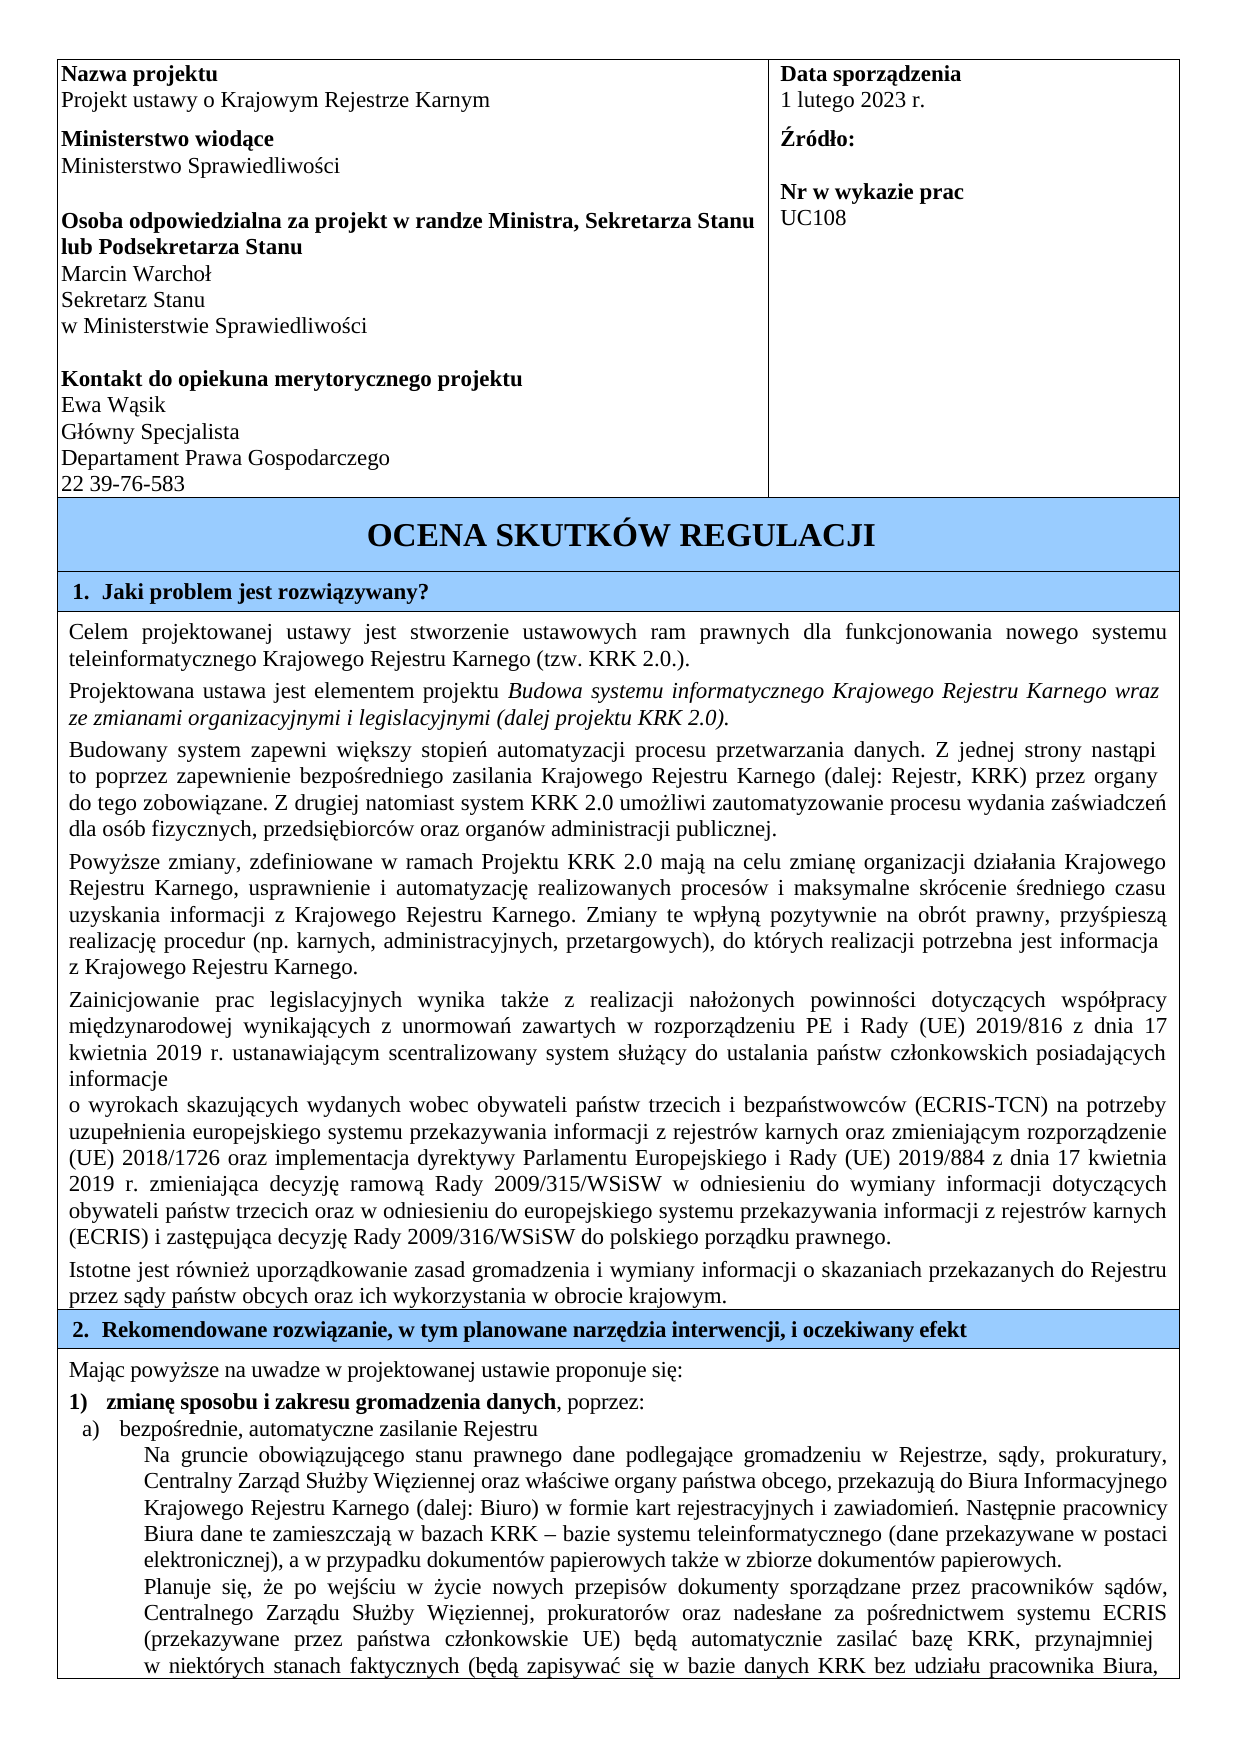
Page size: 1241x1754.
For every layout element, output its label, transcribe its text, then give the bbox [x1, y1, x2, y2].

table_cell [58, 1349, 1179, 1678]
table_header Data sporządzenia 1 lutego 2023 r. Źródło: Nr w wykazie prac UC108 [769, 60, 1179, 497]
table_cell Jaki problem jest rozwiązywany? [58, 572, 1179, 611]
table_cell OCENA SKUTKÓW REGULACJI [58, 498, 1179, 571]
table_header Nazwa projektu Projekt ustawy o Krajowym Rejestrze Karnym Ministerstwo wiodące Ministerstwo Sprawiedliwości Osoba odpowiedzialna za projekt w randze Ministra, Sekretarza Stanu lub Podsekretarza Stanu Marcin Warchoł Sekretarz Stanu w Ministerstwie Sprawiedliwości Kontakt do opiekuna merytorycznego projektu Ewa Wąsik Główny Specjalista Departament Prawa Gospodarczego 22 39-76-583 [58, 60, 768, 497]
table_cell Rekomendowane rozwiązanie, w tym planowane narzędzia interwencji, i oczekiwany efekt [58, 1310, 1179, 1348]
table_cell Celem projektowanej ustawy jest stworzenie ustawowych ram prawnych dla funkcjonowania nowego systemu teleinformatycznego Krajowego Rejestru Karnego (tzw. KRK 2.0.). Projektowana ustawa jest elementem projektu Budowa systemu informatycznego Krajowego Rejestru Karnego wraz ze zmianami organizacyjnymi i legislacyjnymi (dalej projektu KRK 2.0). Budowany system zapewni większy stopień automatyzacji procesu przetwarzania danych. Z jednej strony nastąpi to poprzez zapewnienie bezpośredniego zasilania Krajowego Rejestru Karnego (dalej: Rejestr, KRK) przez organy do tego zobowiązane. Z drugiej natomiast system KRK 2.0 umożliwi zautomatyzowanie procesu wydania zaświadczeń dla osób fizycznych, przedsiębiorców oraz organów administracji publicznej. Powyższe zmiany, zdefiniowane w ramach Projektu KRK 2.0 mają na celu zmianę organizacji działania Krajowego Rejestru Karnego, usprawnienie i automatyzację realizowanych procesów i maksymalne skrócenie średniego czasu uzyskania informacji z Krajowego Rejestru Karnego. Zmiany te wpłyną pozytywnie na obrót prawny, przyśpieszą realizację procedur (np. karnych, administracyjnych, przetargowych), do których realizacji potrzebna jest informacja z Krajowego Rejestru Karnego. Zainicjowanie prac legislacyjnych wynika także z realizacji nałożonych powinności dotyczących współpracy międzynarodowej wynikających z unormowań zawartych w rozporządzeniu PE i Rady (UE) 2019/816 z dnia 17 kwietnia 2019 r. ustanawiającym scentralizowany system służący do ustalania państw członkowskich posiadających informacje o wyrokach skazujących wydanych wobec obywateli państw trzecich i bezpaństwowców (ECRIS-TCN) na potrzeby uzupełnienia europejskiego systemu przekazywania informacji z rejestrów karnych oraz zmieniającym rozporządzenie (UE) 2018/1726 oraz implementacja dyrektywy Parlamentu Europejskiego i Rady (UE) 2019/884 z dnia 17 kwietnia 2019 r. zmieniająca decyzję ramową Rady 2009/315/WSiSW w odniesieniu do wymiany informacji dotyczących obywateli państw trzecich oraz w odniesieniu do europejskiego systemu przekazywania informacji z rejestrów karnych (ECRIS) i zastępująca decyzję Rady 2009/316/WSiSW do polskiego porządku prawnego. Istotne jest również uporządkowanie zasad gromadzenia i wymiany informacji o skazaniach przekazanych do Rejestru przez sądy państw obcych oraz ich wykorzystania w obrocie krajowym. [58, 612, 1179, 1308]
